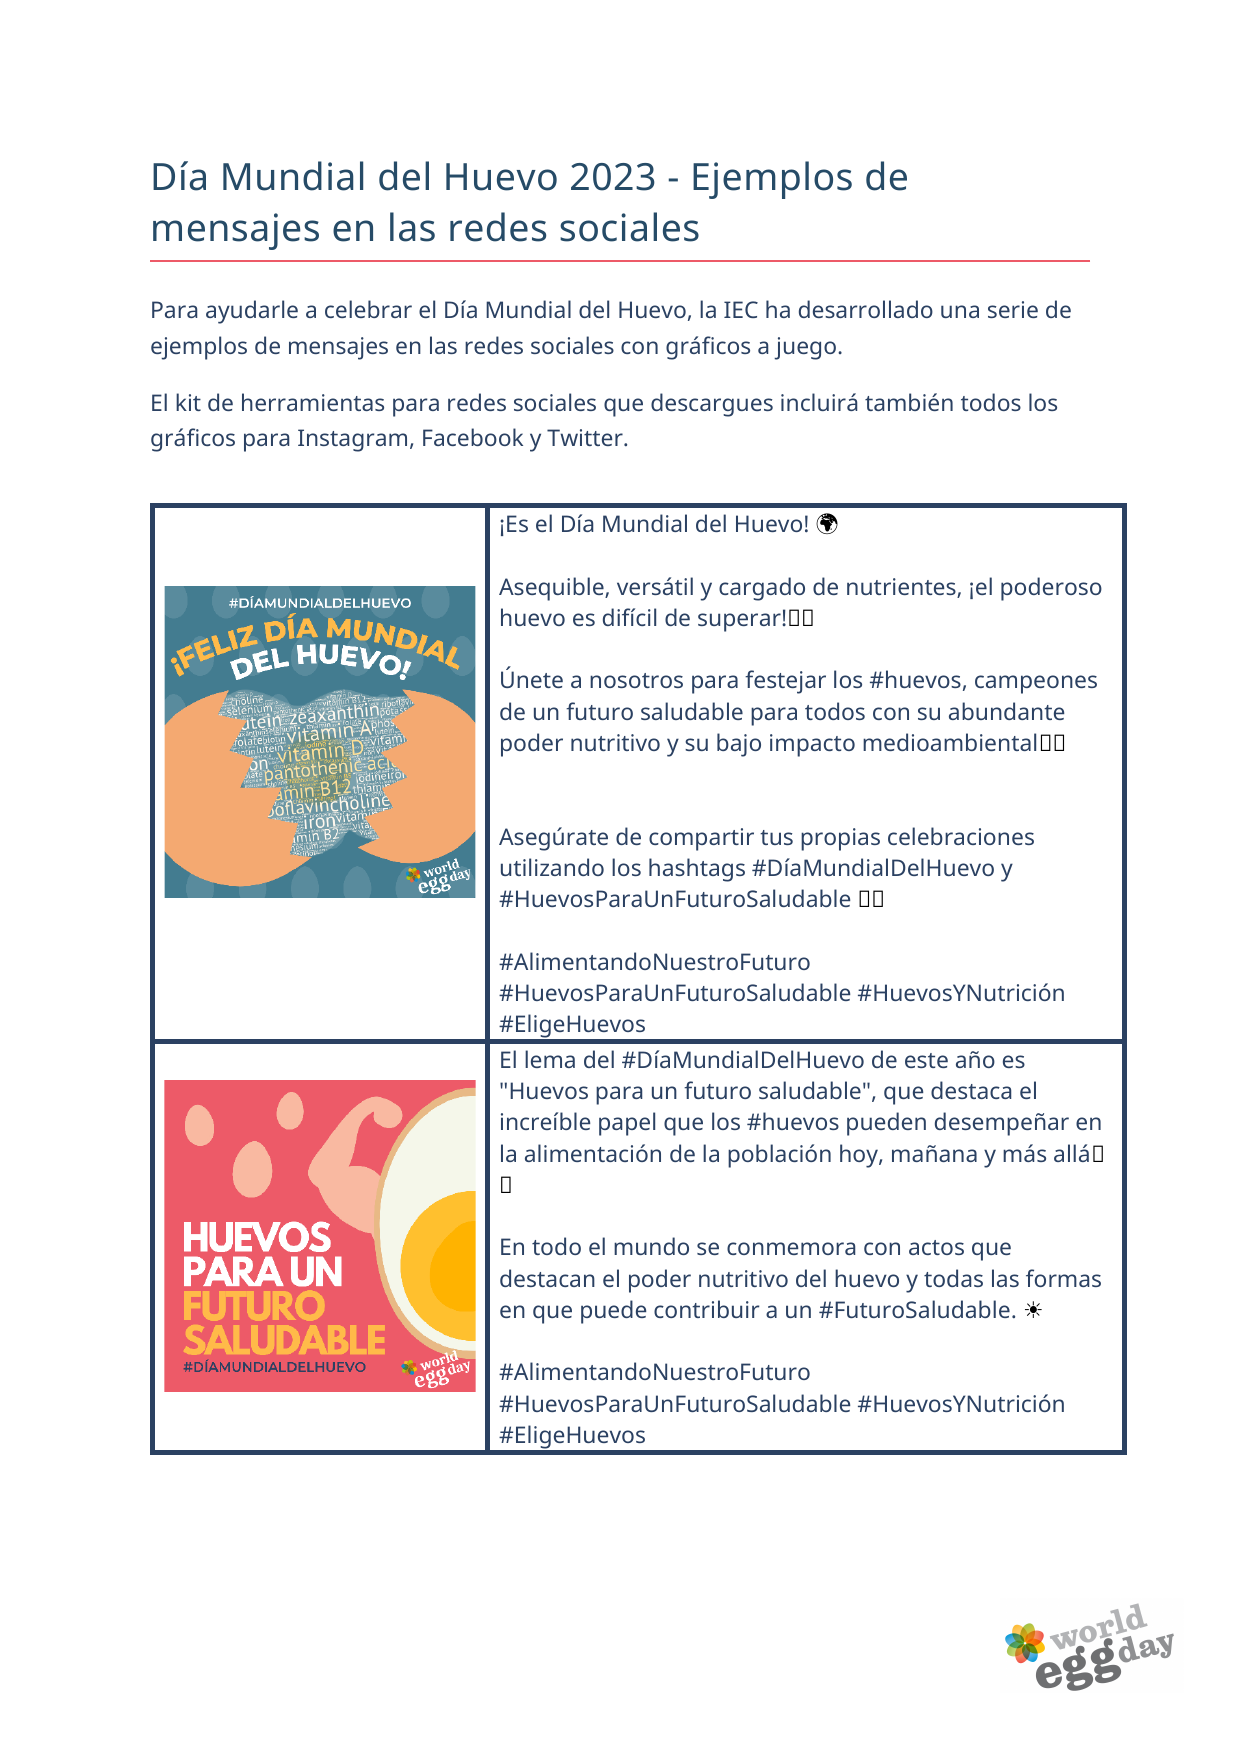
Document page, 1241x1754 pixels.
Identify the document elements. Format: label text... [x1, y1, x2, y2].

table_cell [155, 1044, 485, 1450]
table_cell El lema del #DíaMundialDelHuevo de este año es "Huevos para un futuro saludable", que destaca el increíble papel que los #huevos pueden desempeñar en la alimentación de la población hoy, mañana y más allá🥚✨ En todo el mundo se conmemora con actos que destacan el poder nutritivo del huevo y todas las formas en que puede contribuir a un #FuturoSaludable. ☀️🥳🍳 #AlimentandoNuestroFuturo #HuevosParaUnFuturoSaludable #HuevosYNutrición #EligeHuevos [490, 1044, 1122, 1450]
text El kit de herramientas para redes sociales que descargues incluirá también todos los gráficos para Instagram, Facebook y Twitter. [150, 386, 1090, 454]
title Día Mundial del Huevo 2023 - Ejemplos de mensajes en las redes sociales [150, 150, 1090, 260]
picture [164, 1080, 476, 1392]
table_header [155, 508, 485, 1039]
table_header ¡Es el Día Mundial del Huevo! 🌍🍳🎉 Asequible, versátil y cargado de nutrientes, ¡el poderoso huevo es difícil de superar!🥚💪 Únete a nosotros para festejar los #huevos, campeones de un futuro saludable para todos con su abundante poder nutritivo y su bajo impacto medioambiental🌱✨ Asegúrate de compartir tus propias celebraciones utilizando los hashtags #DíaMundialDelHuevo y #HuevosParaUnFuturoSaludable 🥳🥚 #AlimentandoNuestroFuturo #HuevosParaUnFuturoSaludable #HuevosYNutrición #EligeHuevos [490, 508, 1122, 1039]
text Para ayudarle a celebrar el Día Mundial del Huevo, la IEC ha desarrollado una serie de ejemplos de mensajes en las redes sociales con gráficos a juego. [150, 294, 1090, 361]
picture [164, 586, 476, 898]
picture [1000, 1598, 1186, 1692]
